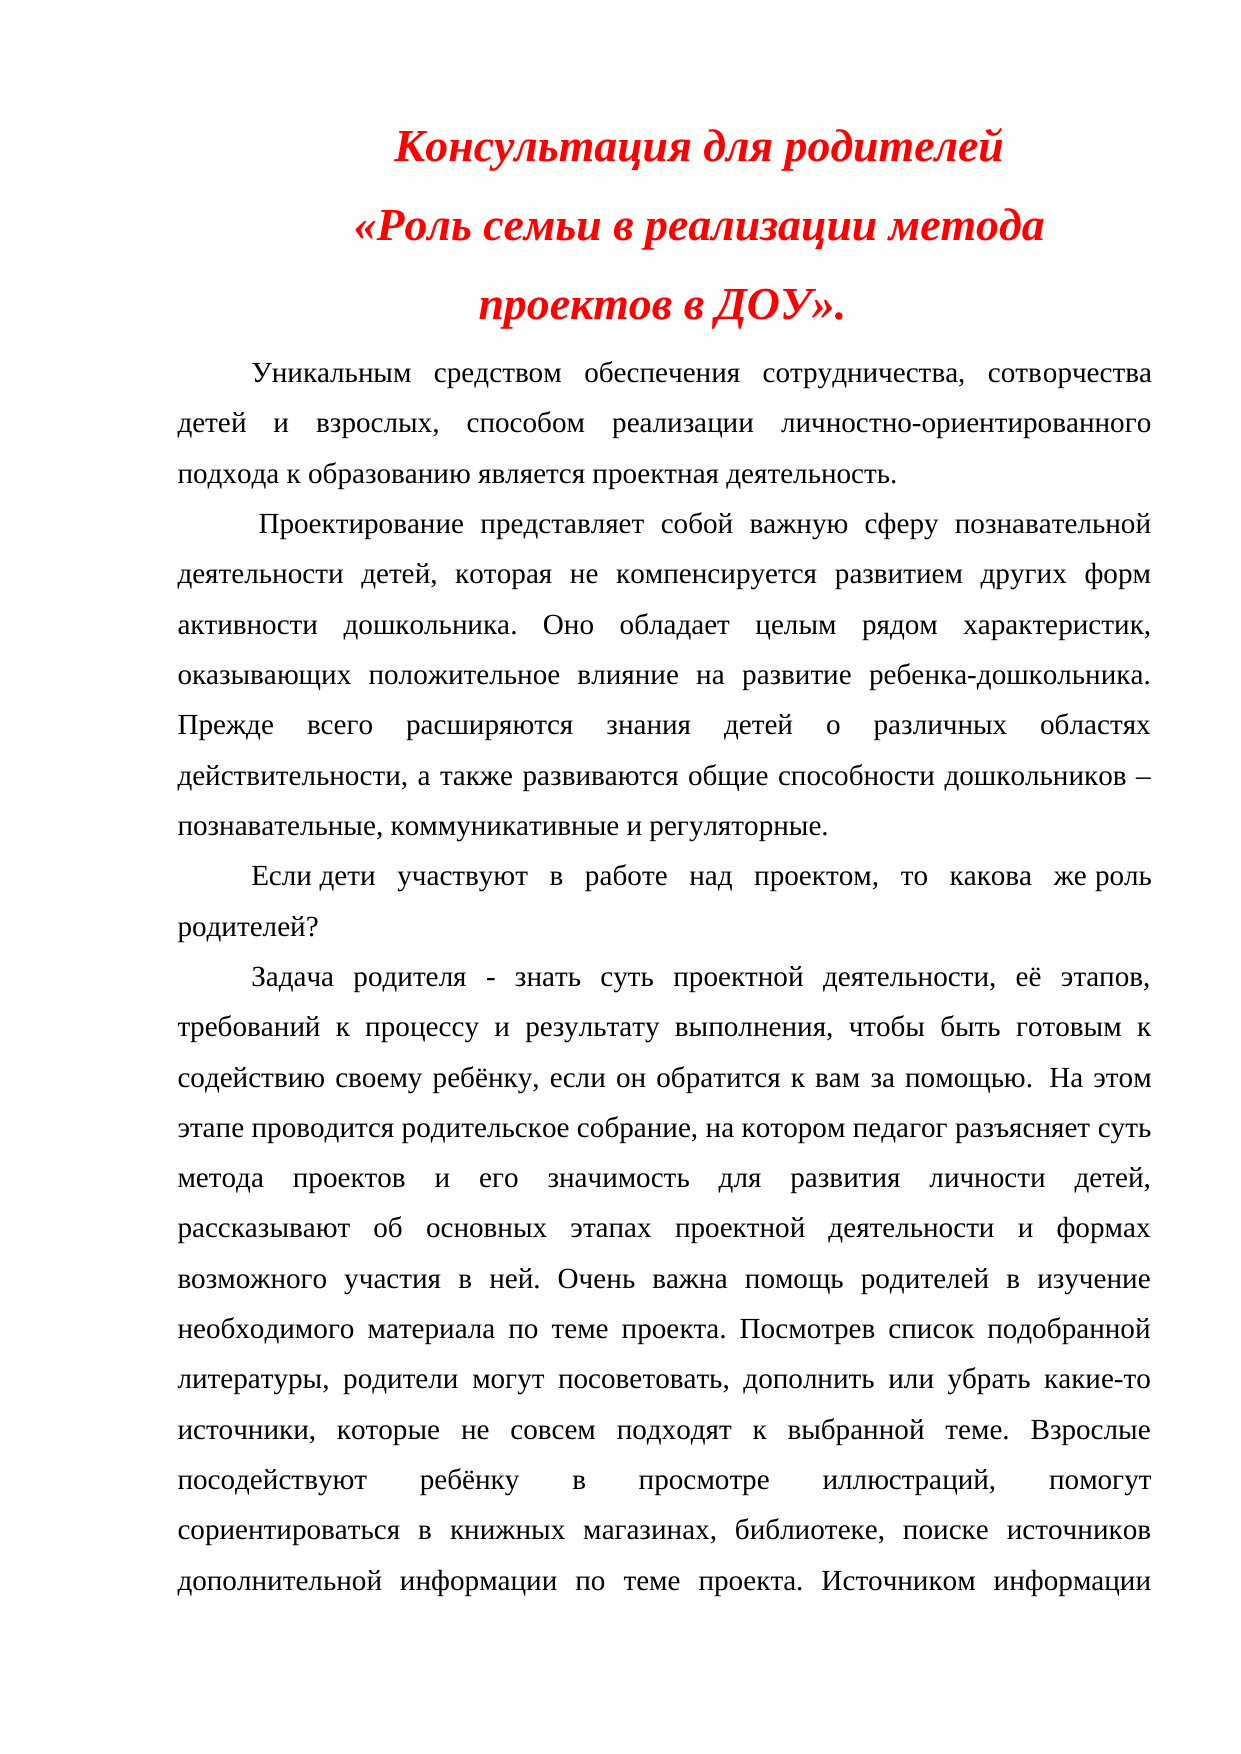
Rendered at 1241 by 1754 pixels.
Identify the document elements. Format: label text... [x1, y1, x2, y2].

text Консультация для родителей [177, 118, 1152, 171]
text Проектирование представляет собой важную сферу познавательной деятельности детей, которая не компенсируется развитием других форм активности дошкольника. Оно обладает целым рядом характеристик, оказывающих положительное влияние на развитие ребенка-дошкольника. Прежде всего расширяются знания детей о различных областях действительности, а также развиваются общие способности дошкольников – познавательные, коммуникативные и регуляторные. [177, 506, 1152, 842]
text «Роль семьи в реализации метода проектов в ДОУ». [177, 197, 1152, 329]
text Если дети участвуют в работе над проектом, то какова же роль родителей? [177, 858, 1152, 942]
text Уникальным средством обеспечения сотрудничества, сотворчества детей и взрослых, способом реализации личностно-ориентированного подхода к образованию является проектная деятельность. [177, 355, 1152, 489]
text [177, 959, 1152, 1596]
